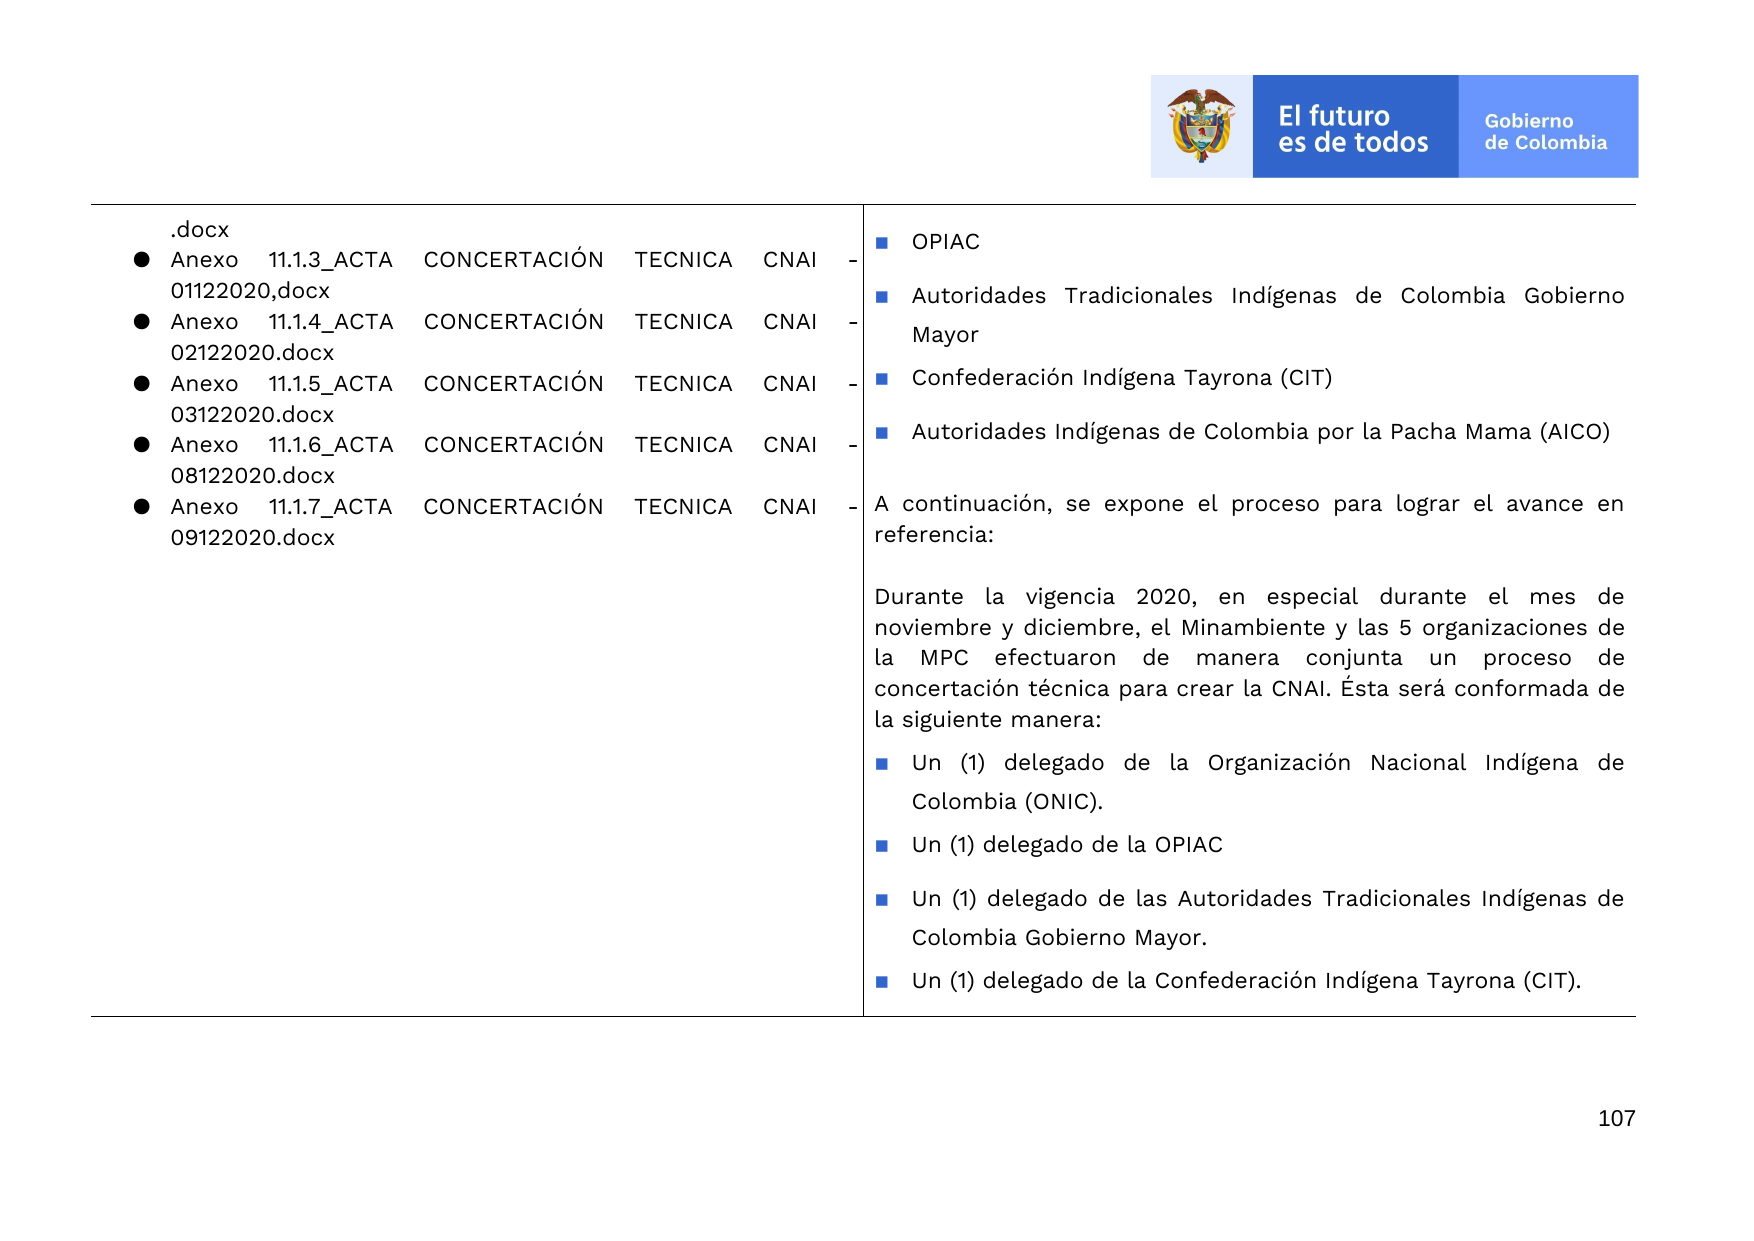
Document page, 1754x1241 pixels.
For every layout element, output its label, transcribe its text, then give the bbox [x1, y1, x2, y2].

picture [1150, 75, 1639, 178]
